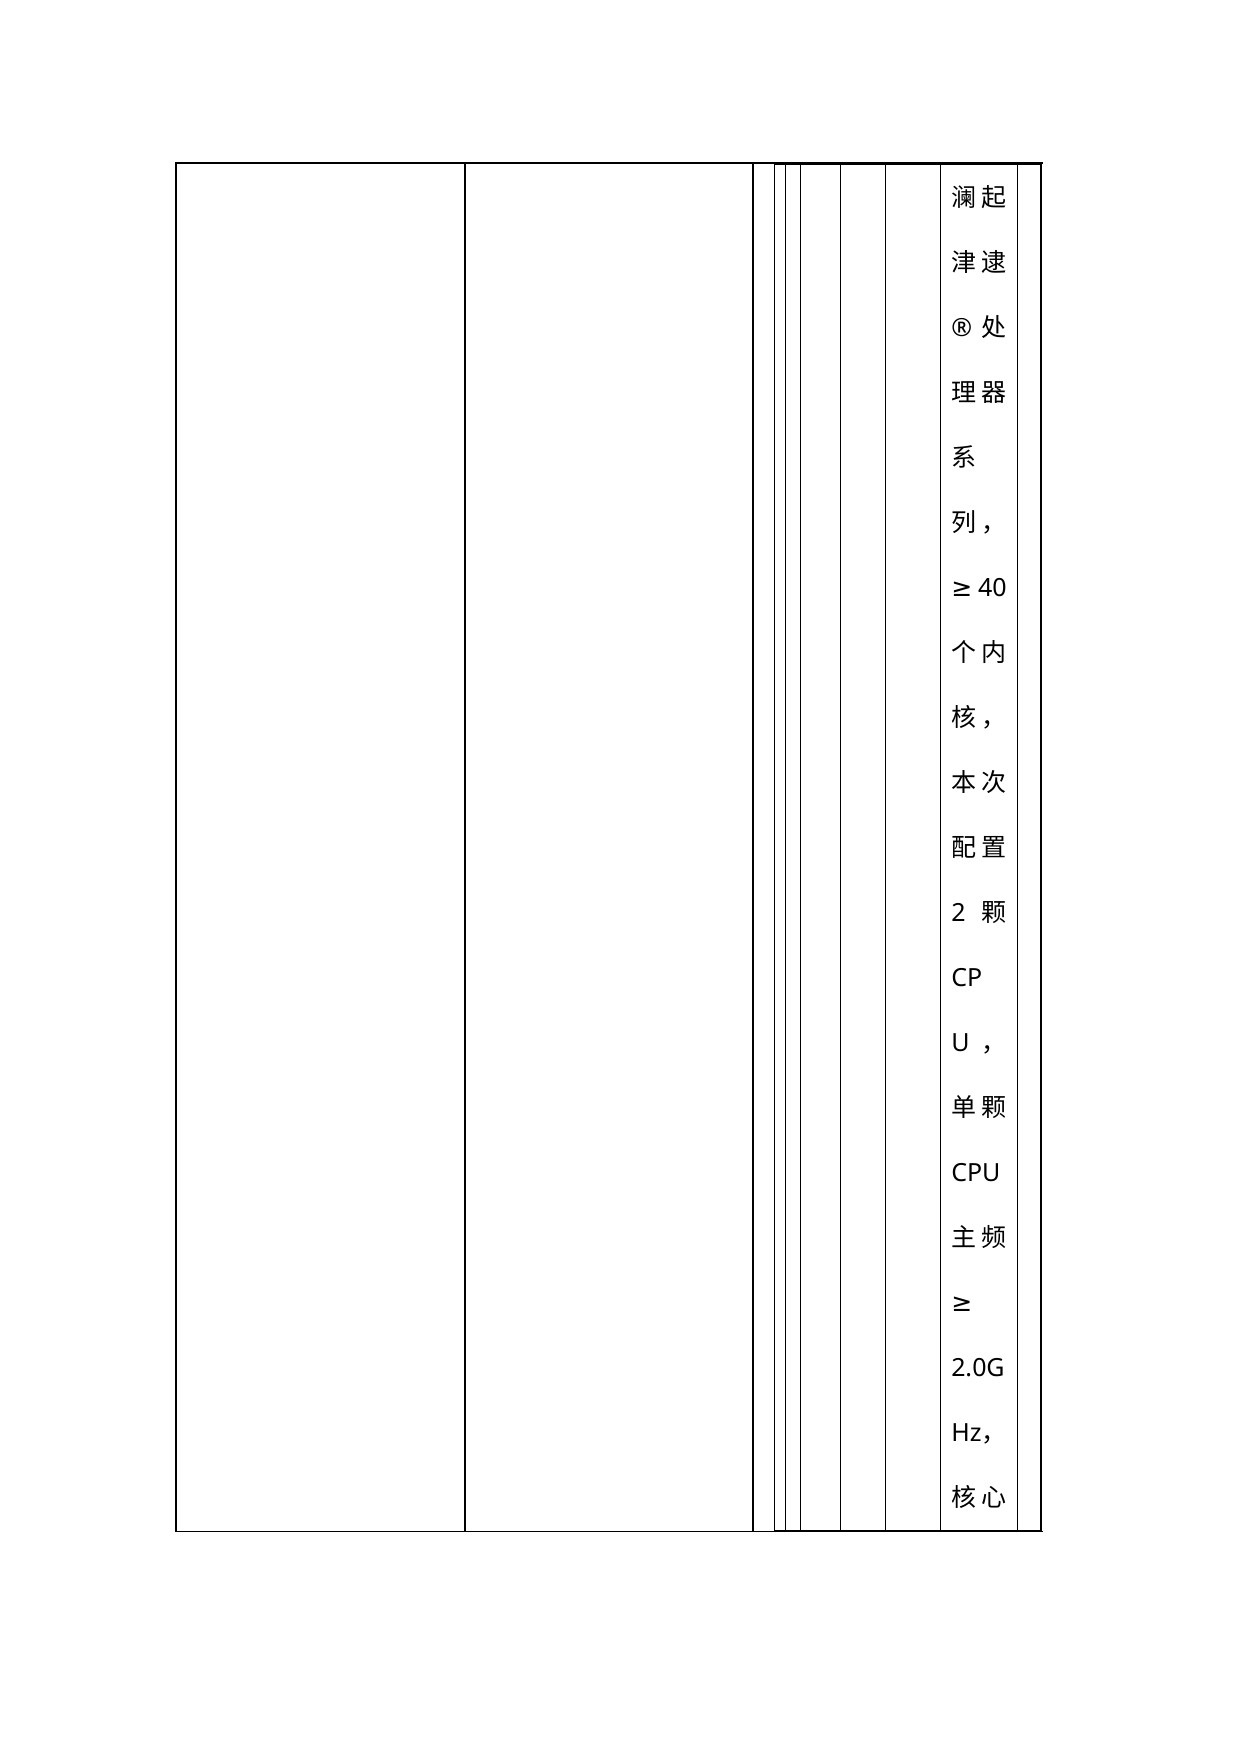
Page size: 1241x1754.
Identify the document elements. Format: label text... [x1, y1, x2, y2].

table_cell [1018, 165, 1040, 1530]
table_cell [886, 165, 940, 1530]
table_cell [786, 165, 800, 1530]
table_cell [841, 165, 885, 1530]
table_cell [754, 164, 774, 1531]
table_cell [177, 164, 464, 1531]
table_cell 1 [466, 164, 752, 1531]
table_cell [941, 165, 1017, 1530]
table_cell [775, 165, 785, 1530]
table_cell [801, 165, 840, 1530]
